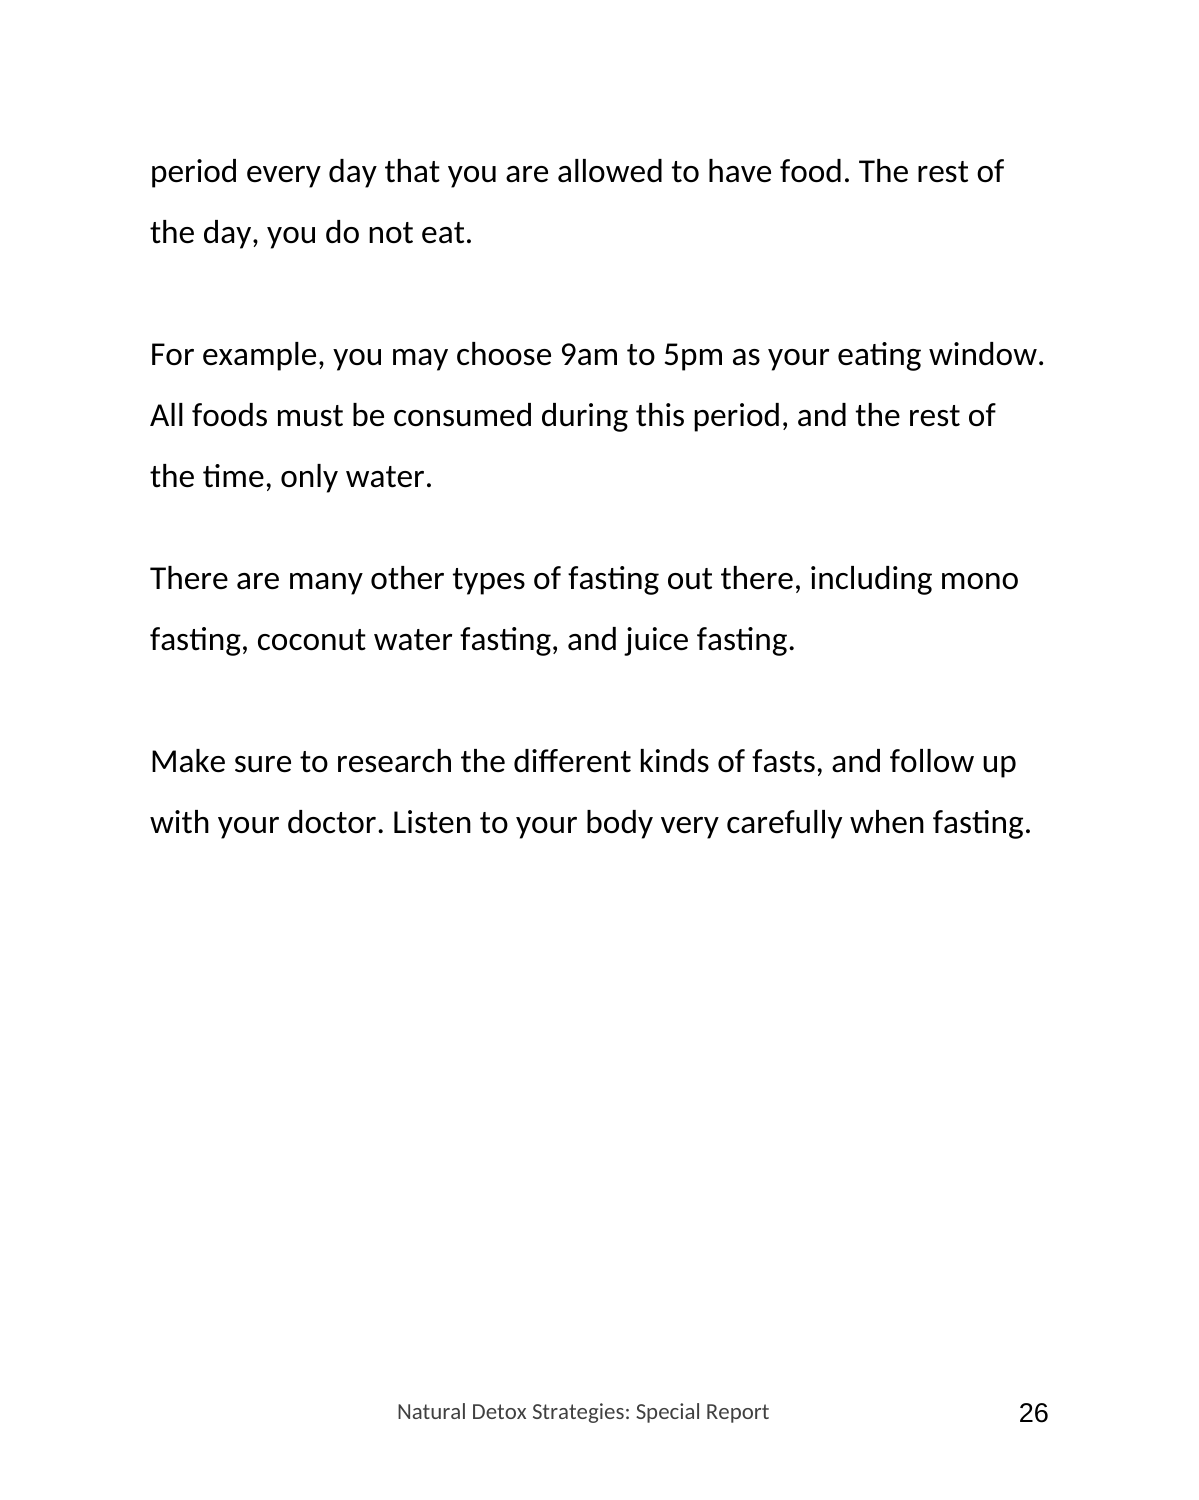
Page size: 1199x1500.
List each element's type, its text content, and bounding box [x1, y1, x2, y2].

text For example, you may choose 9am to 5pm as your eating window. All foods must be consumed during this period, and the rest of the time, only water. [150, 333, 1049, 496]
text Make sure to research the different kinds of fasts, and follow up with your doctor. Listen to your body very carefully when fasting. [150, 740, 1049, 842]
text There are many other types of fasting out there, including mono fasting, coconut water fasting, and juice fasting. [150, 557, 1049, 659]
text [150, 150, 1049, 252]
